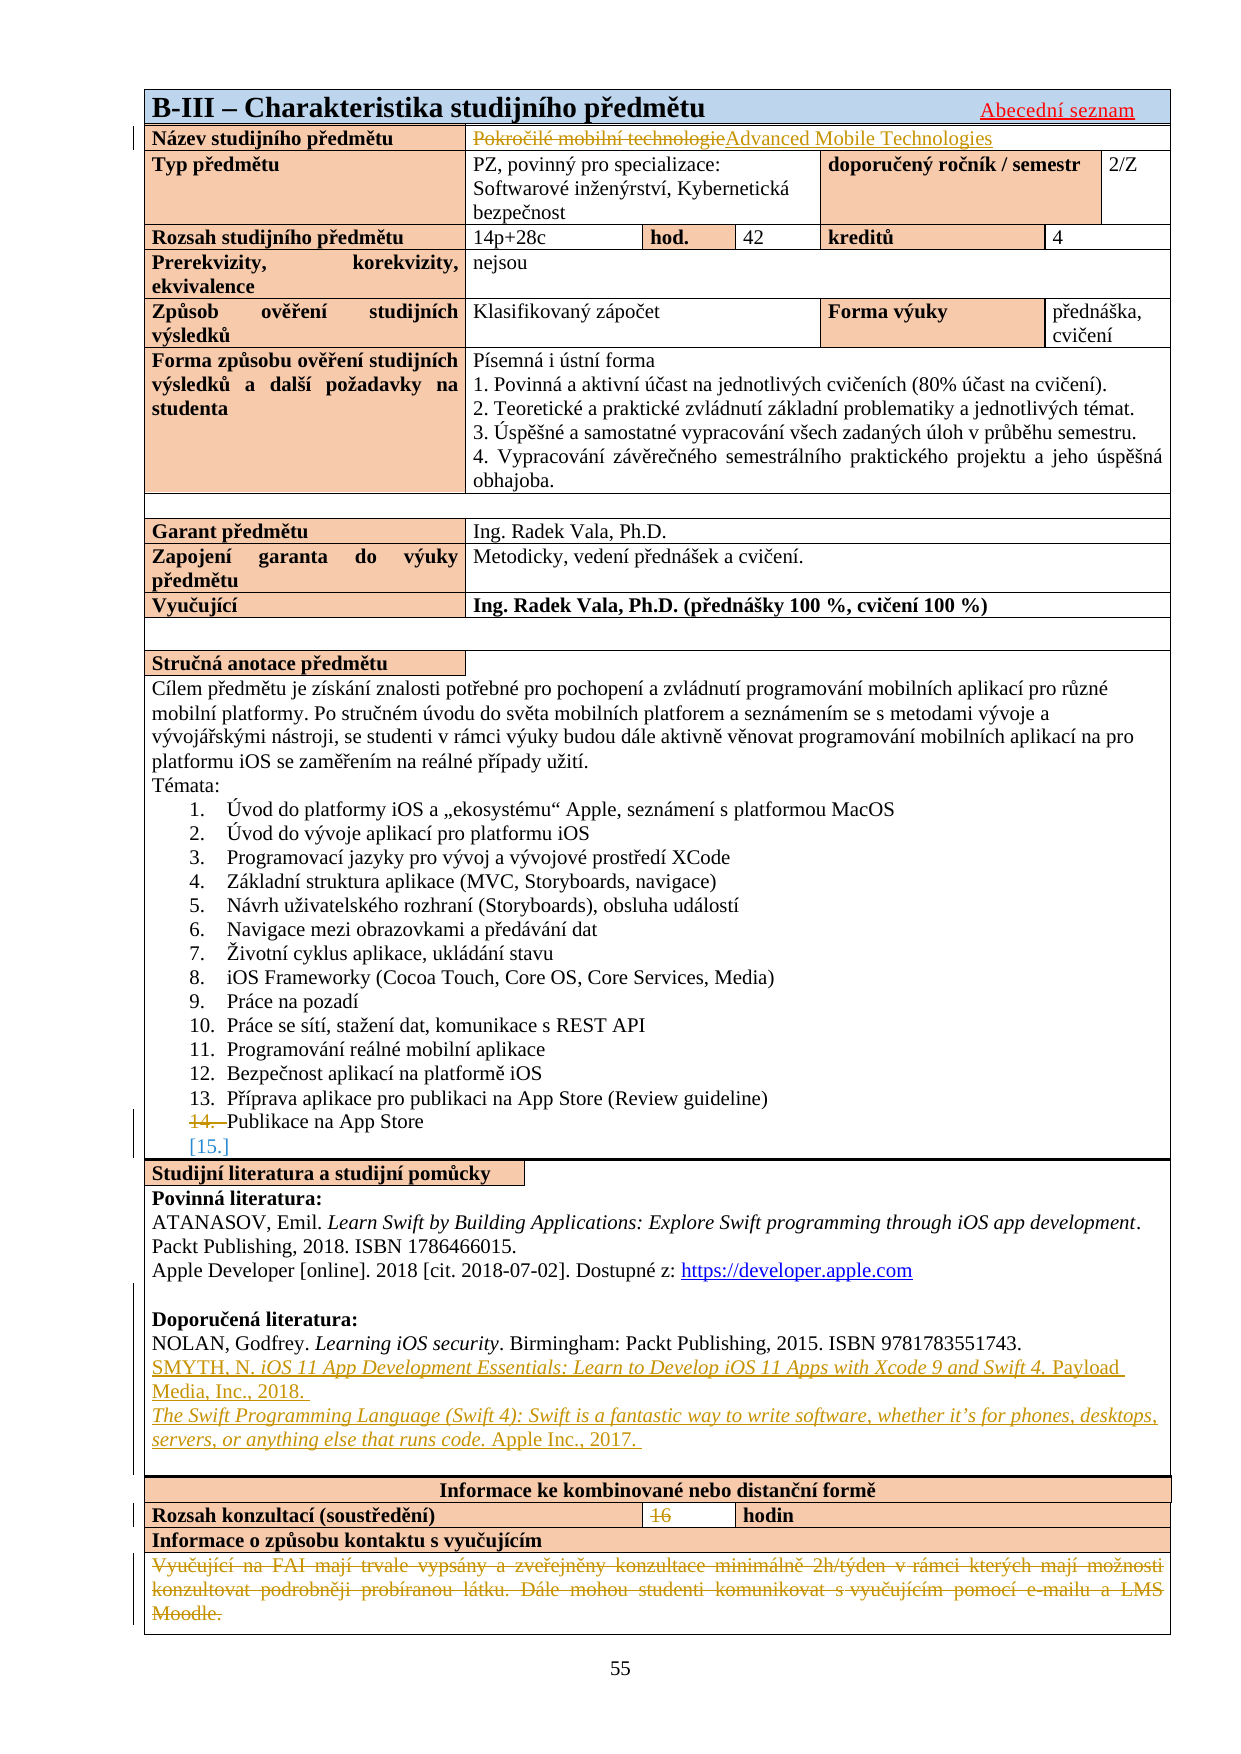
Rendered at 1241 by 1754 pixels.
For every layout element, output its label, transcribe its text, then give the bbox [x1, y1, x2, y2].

table_cell Způsob ověření studijních výsledků [145, 299, 465, 347]
table_cell Povinná literatura: ATANASOV, Emil. Learn Swift by Building Applications: Explore Swift programming through iOS app development. Packt Publishing, 2018. ISBN 1786466015. Apple Developer [online]. 2018 [cit. 2018-07-02]. Dostupné z: https://developer.apple.com Doporučená literatura: NOLAN, Godfrey. Learning iOS security. Birmingham: Packt Publishing, 2015. ISBN 9781783551743. [145, 1185, 1170, 1475]
table_cell 14p+28c [466, 225, 642, 249]
table_cell [145, 618, 1170, 650]
table_cell Vyučující [145, 593, 465, 617]
table_cell 4 [1046, 225, 1170, 249]
table_cell Garant předmětu [145, 519, 465, 543]
table_cell [643, 1503, 735, 1527]
table_cell [145, 1553, 1170, 1634]
table_cell Forma způsobu ověření studijních výsledků a další požadavky na studenta [145, 348, 465, 492]
table_cell Informace o způsobu kontaktu s vyučujícím [145, 1528, 1170, 1552]
table_cell 2/Z [1102, 151, 1170, 224]
table_cell Klasifikovaný zápočet [466, 299, 820, 347]
table_cell Cílem předmětu je získání znalosti potřebné pro pochopení a zvládnutí programování mobilních aplikací pro různé mobilní platformy. Po stručném úvodu do světa mobilních platforem a seznámením se s metodami vývoje a vývojářskými nástroji, se studenti v rámci výuky budou dále aktivně věnovat programování mobilních aplikací na pro platformu iOS se zaměřením na reálné případy užití. Témata: Úvod do platformy iOS a „ekosystému“ Apple, seznámení s platformou MacOS Úvod do vývoje aplikací pro platformu iOS Programovací jazyky pro vývoj a vývojové prostředí XCode Základní struktura aplikace (MVC, Storyboards, navigace) Návrh uživatelského rozhraní (Storyboards), obsluha událostí Navigace mezi obrazovkami a předávání dat Životní cyklus aplikace, ukládání stavu iOS Frameworky (Cocoa Touch, Core OS, Core Services, Media) Práce na pozadí Práce se sítí, stažení dat, komunikace s REST API Programování reálné mobilní aplikace Bezpečnost aplikací na platformě iOS Příprava aplikace pro publikaci na App Store (Review guideline) Publikace na App Store [145, 675, 1170, 1158]
table_cell kreditů [821, 225, 1044, 249]
table_cell [466, 126, 1170, 150]
table_cell Ing. Radek Vala, Ph.D. [466, 519, 1170, 543]
table_cell Rozsah konzultací (soustředění) [145, 1503, 642, 1527]
table_cell Forma výuky [821, 299, 1044, 347]
table_cell přednáška, cvičení [1046, 299, 1170, 347]
table_cell Metodicky, vedení přednášek a cvičení. [466, 544, 1170, 592]
table_cell Studijní literatura a studijní pomůcky [145, 1161, 524, 1185]
table_cell Název studijního předmětu [145, 126, 465, 150]
table_cell [525, 1161, 1170, 1185]
table_header B-III – Charakteristika studijního předmětu [145, 90, 1170, 123]
table_cell 42 [736, 225, 820, 249]
table_cell Zapojení garanta do výuky předmětu [145, 544, 465, 592]
table_cell hodin [736, 1503, 1170, 1527]
table_cell PZ, povinný pro specializace: Softwarové inženýrství, Kybernetická bezpečnost [466, 151, 820, 224]
table_cell Ing. Radek Vala, Ph.D. (přednášky 100 %, cvičení 100 %) [466, 593, 1170, 617]
table_cell Rozsah studijního předmětu [145, 225, 465, 249]
table_cell nejsou [466, 250, 1170, 298]
table_cell [466, 651, 1170, 675]
table_cell Informace ke kombinované nebo distanční formě [145, 1478, 1171, 1502]
table_cell Písemná i ústní forma 1. Povinná a aktivní účast na jednotlivých cvičeních (80% účast na cvičení). 2. Teoretické a praktické zvládnutí základní problematiky a jednotlivých témat. 3. Úspěšné a samostatné vypracování všech zadaných úloh v průběhu semestru. 4. Vypracování závěrečného semestrálního praktického projektu a jeho úspěšná obhajoba. [466, 348, 1170, 492]
table_cell [145, 494, 1170, 518]
table_cell hod. [643, 225, 735, 249]
table_cell Prerekvizity, korekvizity, ekvivalence [145, 250, 465, 298]
table_cell doporučený ročník / semestr [821, 151, 1101, 224]
table_cell Stručná anotace předmětu [145, 651, 465, 675]
table_cell Typ předmětu [145, 151, 465, 224]
